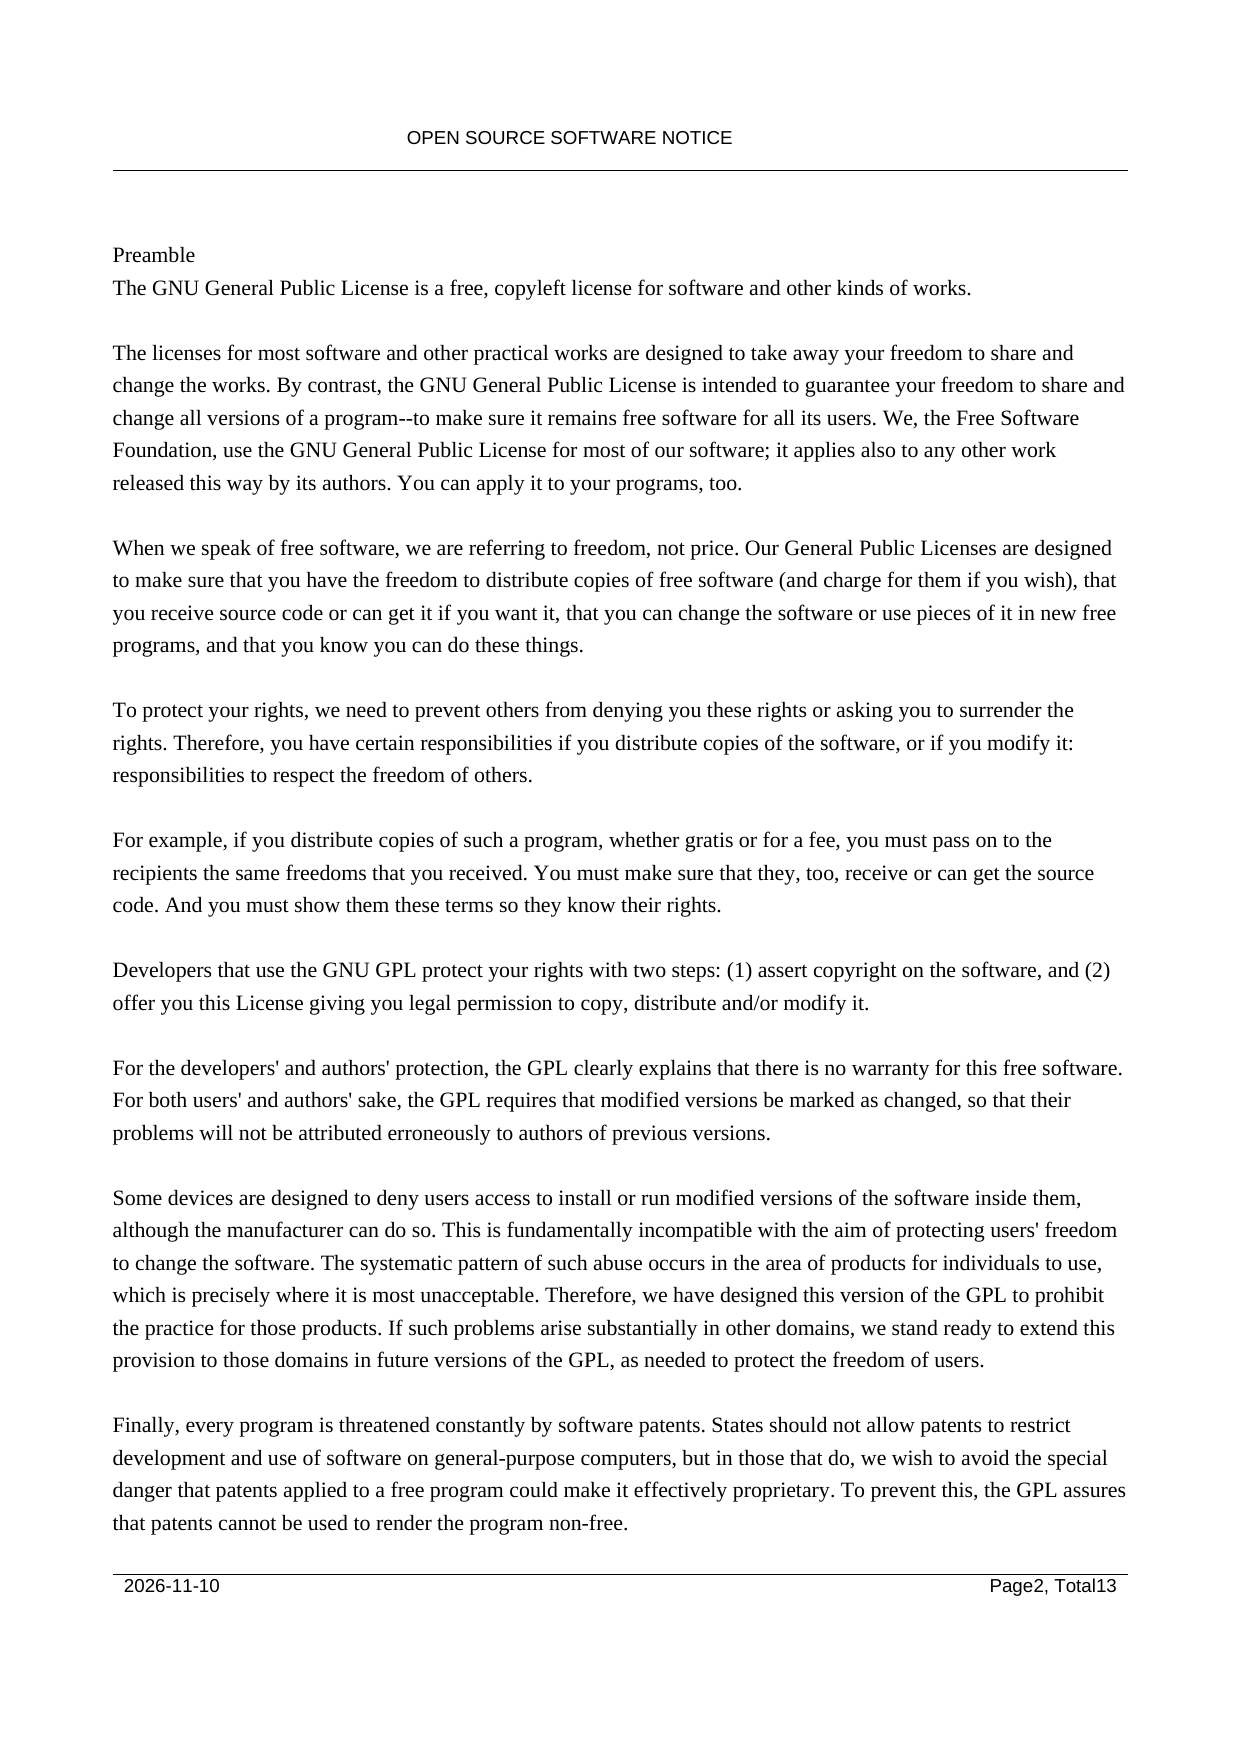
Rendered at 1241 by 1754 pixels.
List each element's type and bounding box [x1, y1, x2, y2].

text [112, 206, 1128, 1539]
